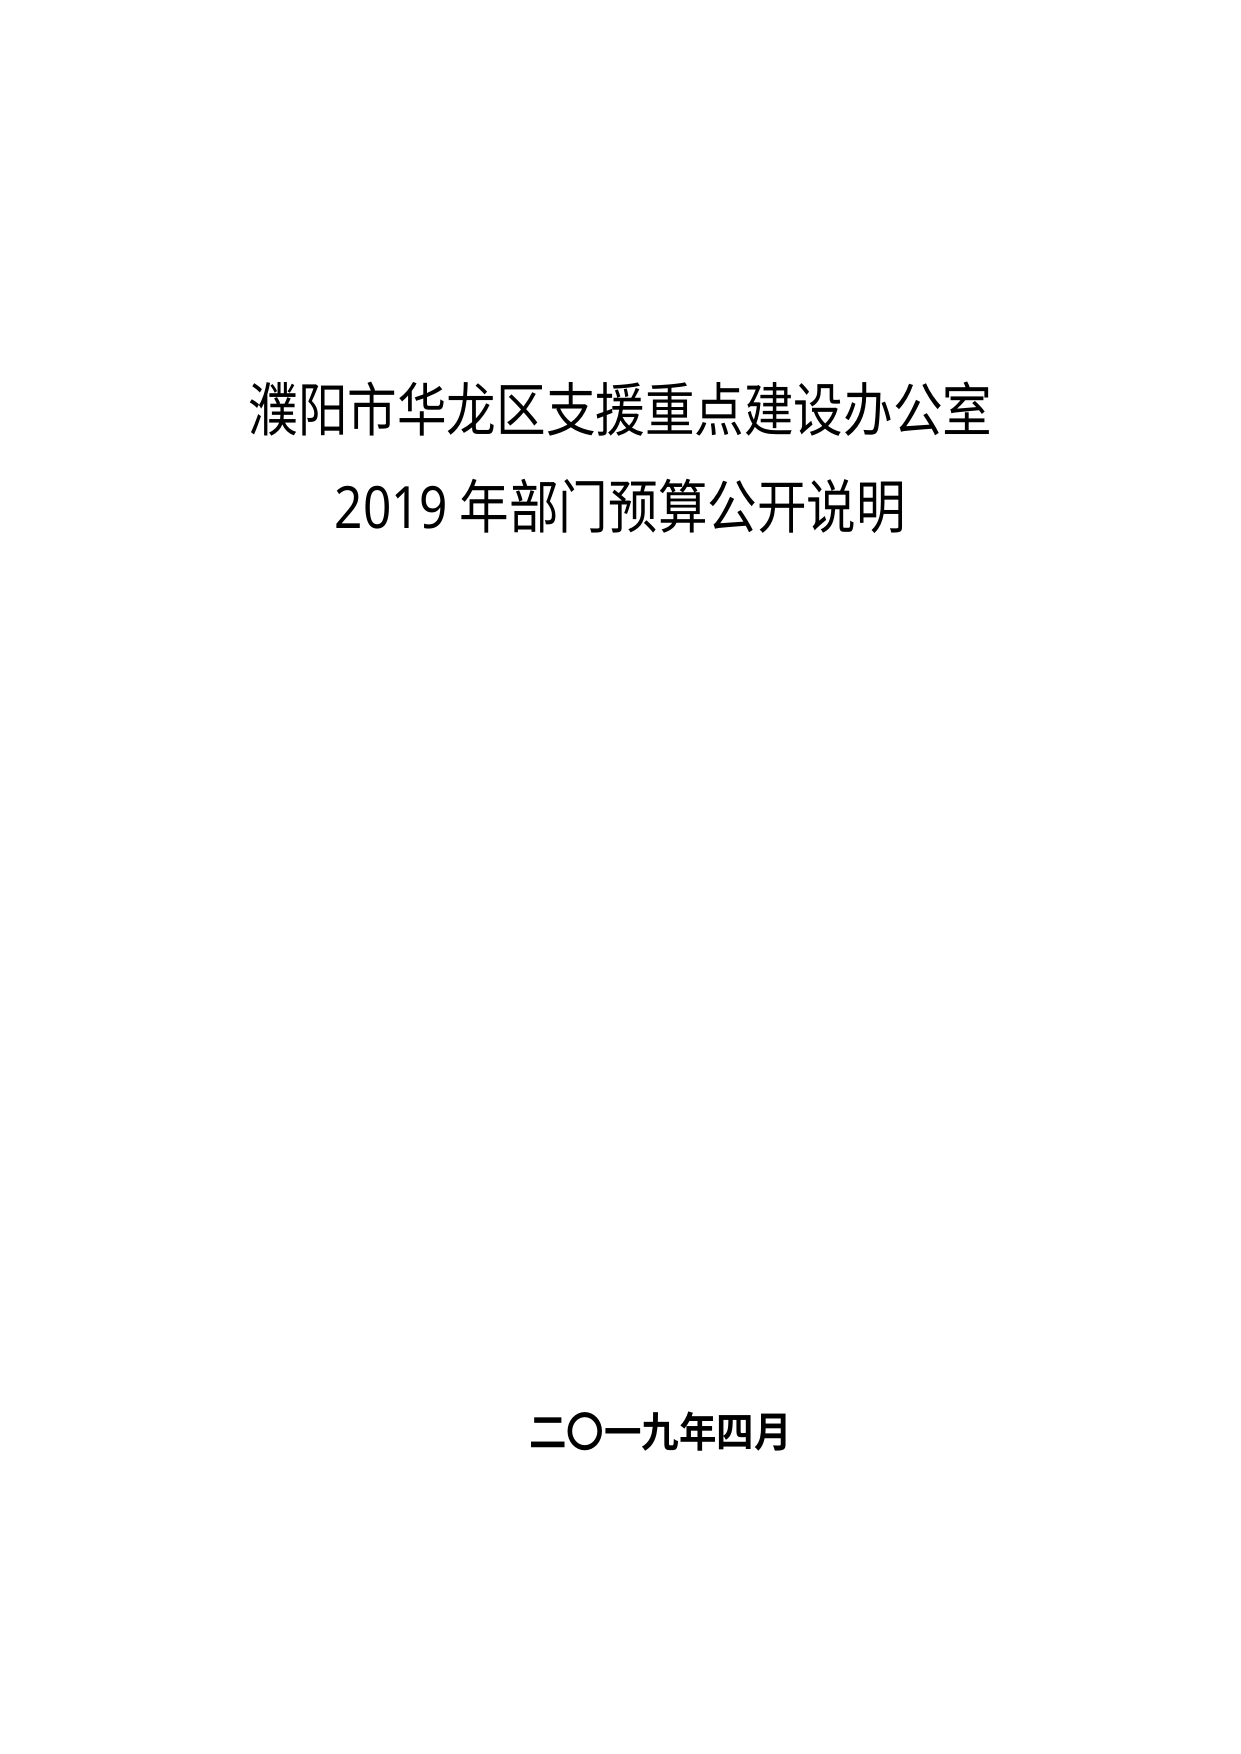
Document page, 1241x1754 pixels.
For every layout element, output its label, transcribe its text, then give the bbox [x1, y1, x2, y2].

text 濮阳市华龙区支援重点建设办公室 [187, 357, 1053, 454]
text 二〇一九年四月 [187, 1397, 1053, 1462]
text 2019年部门预算公开说明 [187, 454, 1053, 552]
